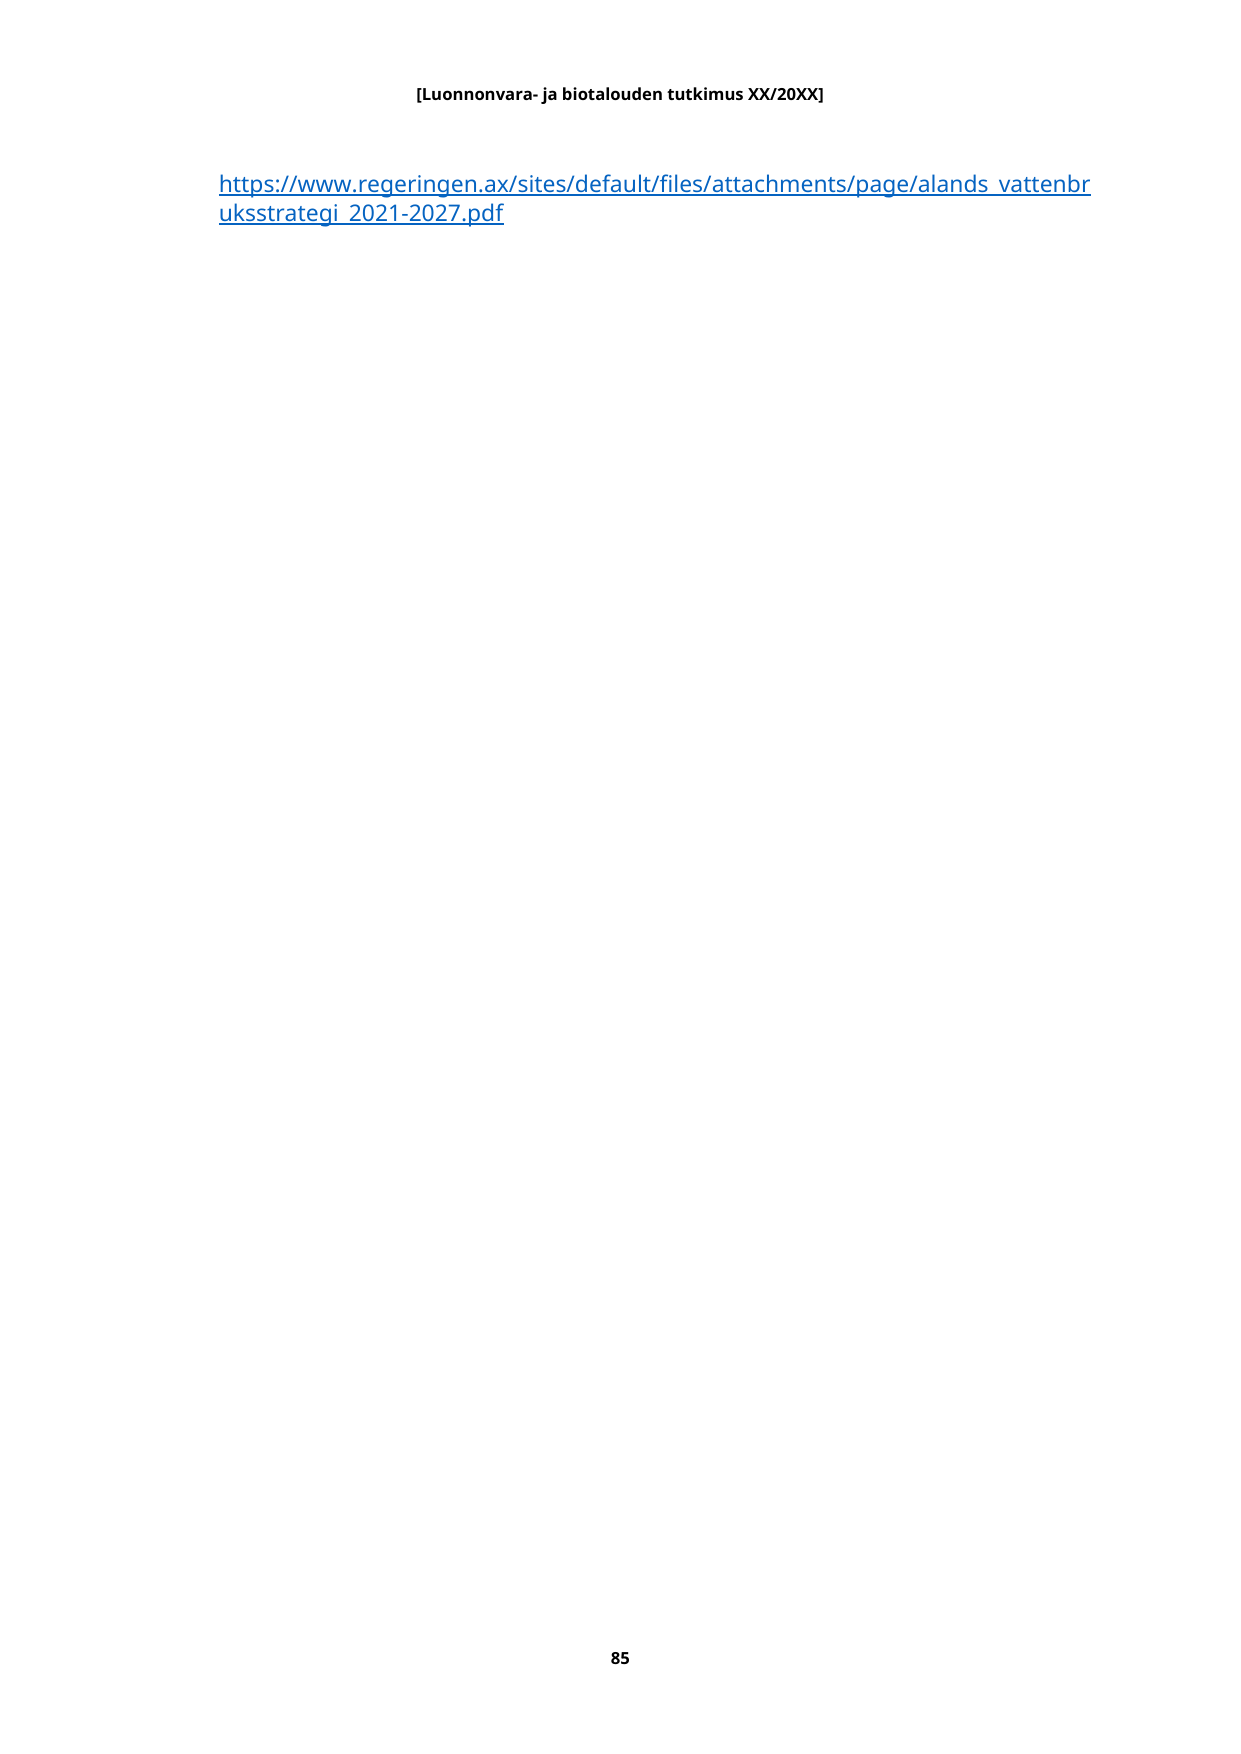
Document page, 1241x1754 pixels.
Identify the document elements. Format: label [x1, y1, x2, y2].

text [148, 169, 1092, 227]
